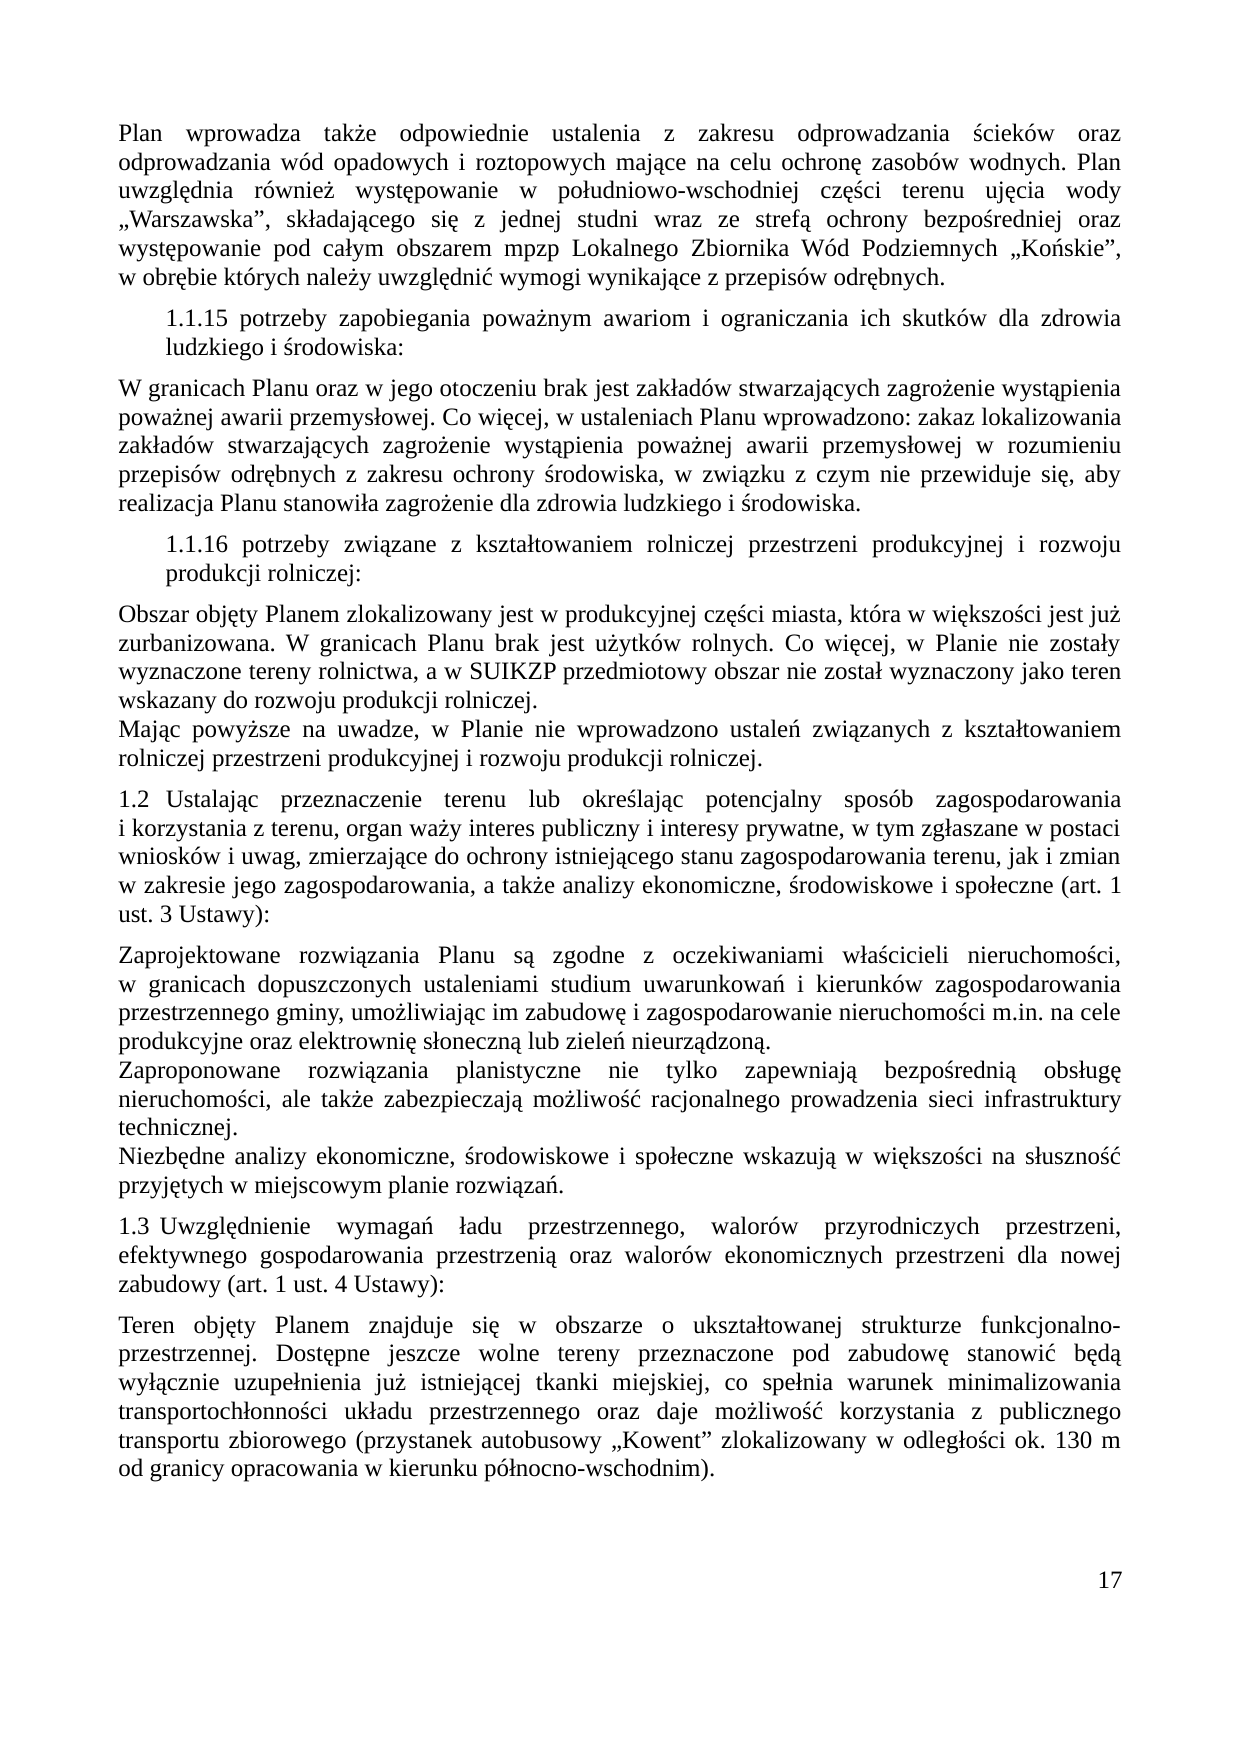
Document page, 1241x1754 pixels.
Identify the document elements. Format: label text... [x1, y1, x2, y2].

text Mając powyższe na uwadze, w Planie nie wprowadzono ustaleń związanych z kształtowaniem rolniczej przestrzeni produkcyjnej i rozwoju produkcji rolniczej. [118, 714, 1122, 771]
text Teren objęty Planem znajduje się w obszarze o ukształtowanej strukturze funkcjonalno-przestrzennej. Dostępne jeszcze wolne tereny przeznaczone pod zabudowę stanowić będą wyłącznie uzupełnienia już istniejącej tkanki miejskiej, co spełnia warunek minimalizowania transportochłonności układu przestrzennego oraz daje możliwość korzystania z publicznego transportu zbiorowego (przystanek autobusowy „Kowent” zlokalizowany w odległości ok. 130 m od granicy opracowania w kierunku północno-wschodnim). [118, 1310, 1122, 1482]
subtitle 1.1.16 potrzeby związane z kształtowaniem rolniczej przestrzeni produkcyjnej i rozwoju produkcji rolniczej: [165, 529, 1122, 587]
text Obszar objęty Planem zlokalizowany jest w produkcyjnej części miasta, która w większości jest już zurbanizowana. W granicach Planu brak jest użytków rolnych. Co więcej, w Planie nie zostały wyznaczone tereny rolnictwa, a w SUIKZP przedmiotowy obszar nie został wyznaczony jako teren wskazany do rozwoju produkcji rolniczej. [118, 599, 1122, 714]
text W granicach Planu oraz w jego otoczeniu brak jest zakładów stwarzających zagrożenie wystąpienia poważnej awarii przemysłowej. Co więcej, w ustaleniach Planu wprowadzono: zakaz lokalizowania zakładów stwarzających zagrożenie wystąpienia poważnej awarii przemysłowej w rozumieniu przepisów odrębnych z zakresu ochrony środowiska, w związku z czym nie przewiduje się, aby realizacja Planu stanowiła zagrożenie dla zdrowia ludzkiego i środowiska. [118, 373, 1122, 517]
text Zaproponowane rozwiązania planistyczne nie tylko zapewniają bezpośrednią obsługę nieruchomości, ale także zabezpieczają możliwość racjonalnego prowadzenia sieci infrastruktury technicznej. [118, 1055, 1122, 1141]
subtitle Ustalając przeznaczenie terenu lub określając potencjalny sposób zagospodarowania i korzystania z terenu, organ waży interes publiczny i interesy prywatne, w tym zgłaszane w postaci wniosków i uwag, zmierzające do ochrony istniejącego stanu zagospodarowania terenu, jak i zmian w zakresie jego zagospodarowania, a także analizy ekonomiczne, środowiskowe i społeczne (art. 1 ust. 3 Ustawy): [118, 784, 1122, 928]
text Plan wprowadza także odpowiednie ustalenia z zakresu odprowadzania ścieków oraz odprowadzania wód opadowych i roztopowych mające na celu ochronę zasobów wodnych. Plan uwzględnia również występowanie w południowo-wschodniej części terenu ujęcia wody „Warszawska”, składającego się z jednej studni wraz ze strefą ochrony bezpośredniej oraz występowanie pod całym obszarem mpzp Lokalnego Zbiornika Wód Podziemnych „Końskie”, w obrębie których należy uwzględnić wymogi wynikające z przepisów odrębnych. [118, 118, 1122, 291]
text Zaprojektowane rozwiązania Planu są zgodne z oczekiwaniami właścicieli nieruchomości, w granicach dopuszczonych ustaleniami studium uwarunkowań i kierunków zagospodarowania przestrzennego gminy, umożliwiając im zabudowę i zagospodarowanie nieruchomości m.in. na cele produkcyjne oraz elektrownię słoneczną lub zieleń nieurządzoną. [118, 940, 1122, 1055]
subtitle Uwzględnienie wymagań ładu przestrzennego, walorów przyrodniczych przestrzeni, efektywnego gospodarowania przestrzenią oraz walorów ekonomicznych przestrzeni dla nowej zabudowy (art. 1 ust. 4 Ustawy): [118, 1211, 1122, 1297]
subtitle 1.1.15 potrzeby zapobiegania poważnym awariom i ograniczania ich skutków dla zdrowia ludzkiego i środowiska: [165, 303, 1122, 361]
text Niezbędne analizy ekonomiczne, środowiskowe i społeczne wskazują w większości na słuszność przyjętych w miejscowym planie rozwiązań. [118, 1141, 1122, 1199]
